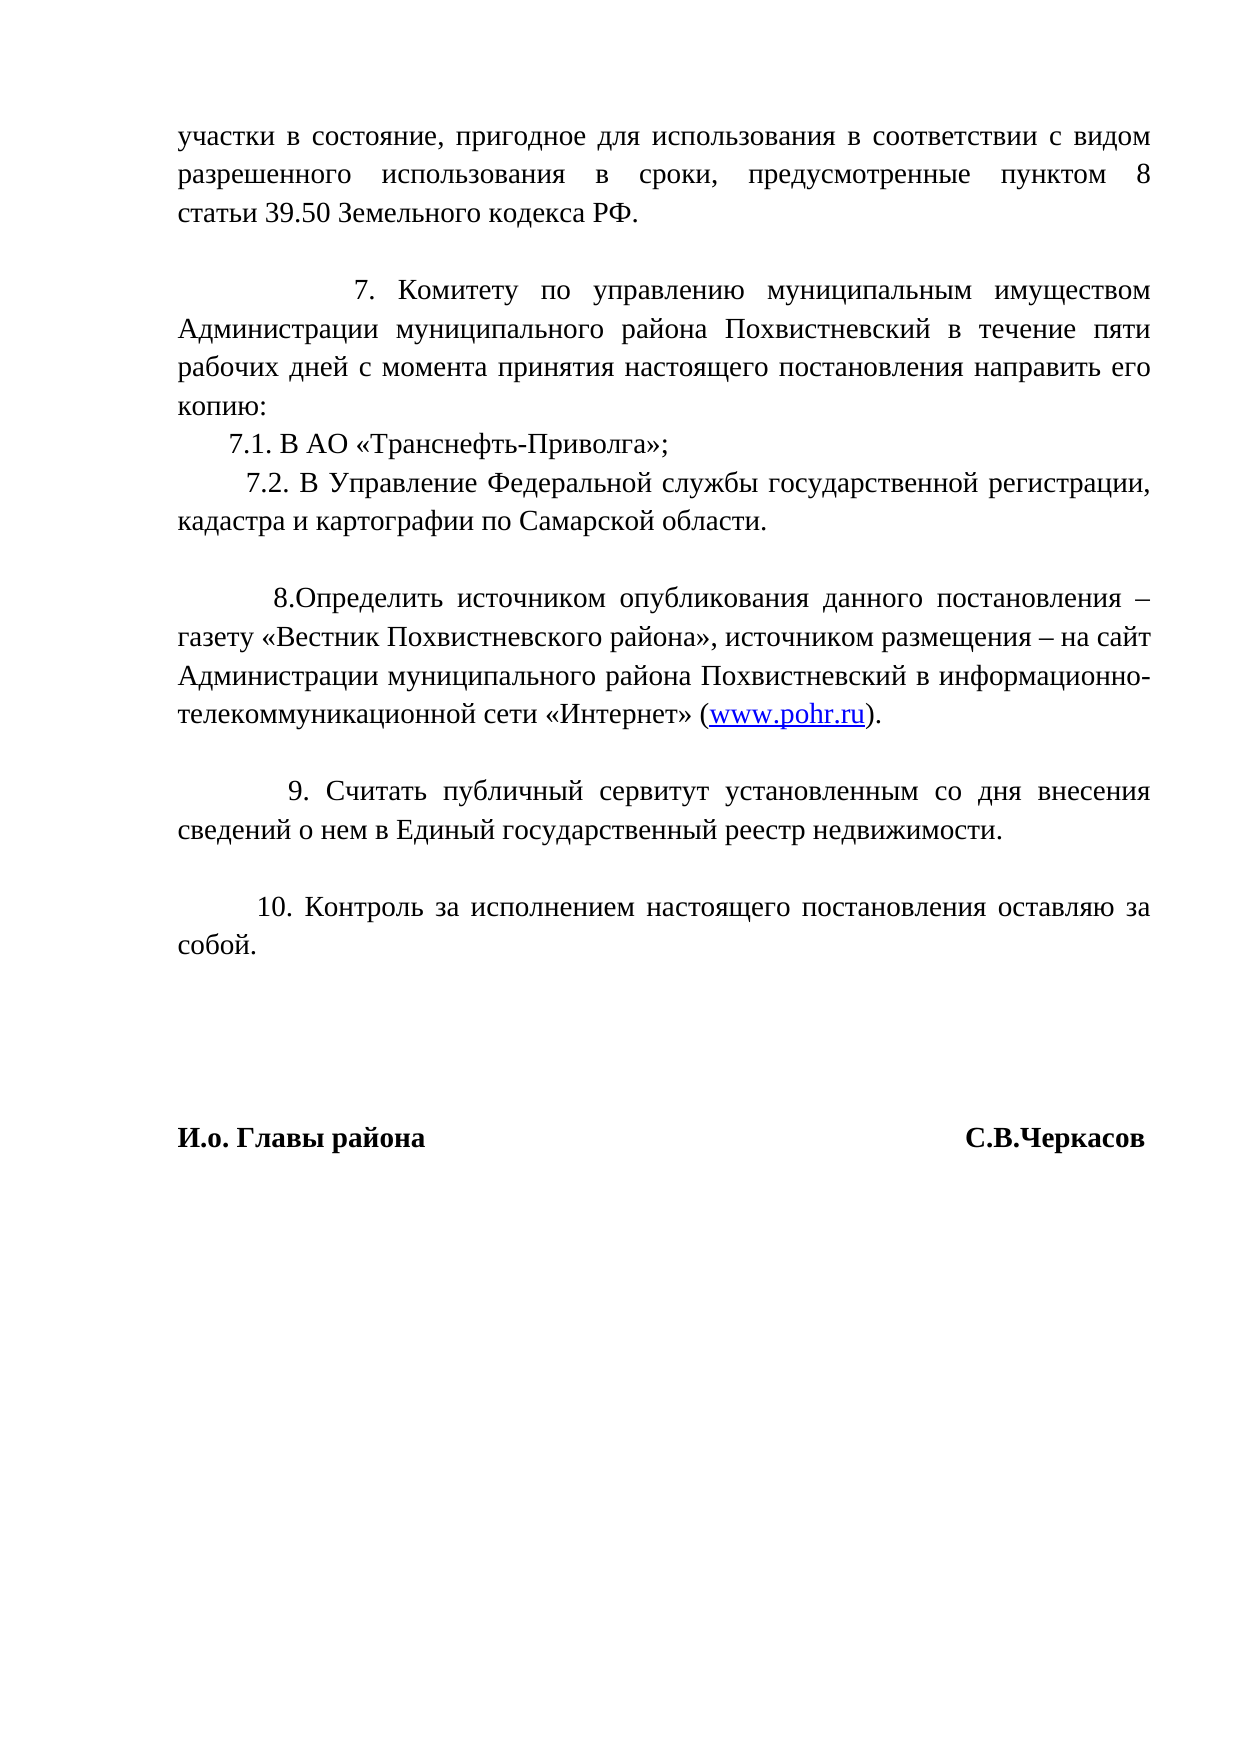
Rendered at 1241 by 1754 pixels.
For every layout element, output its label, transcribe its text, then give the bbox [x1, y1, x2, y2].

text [177, 118, 1152, 229]
text 10. Контроль за исполнением настоящего постановления оставляю за собой. [177, 889, 1152, 961]
text 9. Считать публичный сервитут установленным со дня внесения сведений о нем в Единый государственный реестр недвижимости. [177, 773, 1152, 845]
text 7.1. В АО «Транснефть-Приволга»; [177, 426, 1152, 460]
text И.о. Главы района С.В.Черкасов [177, 1120, 1152, 1154]
text 7. Комитету по управлению муниципальным имуществом Администрации муниципального района Похвистневский в течение пяти рабочих дней с момента принятия настоящего постановления направить его копию: [177, 272, 1152, 421]
text 7.2. В Управление Федеральной службы государственной регистрации, кадастра и картографии по Самарской области. [177, 465, 1152, 537]
text 8.Определить источником опубликования данного постановления – газету «Вестник Похвистневского района», источником размещения – на сайт Администрации муниципального района Похвистневский в информационно-телекоммуникационной сети «Интернет» (www.pohr.ru). [177, 581, 1152, 730]
